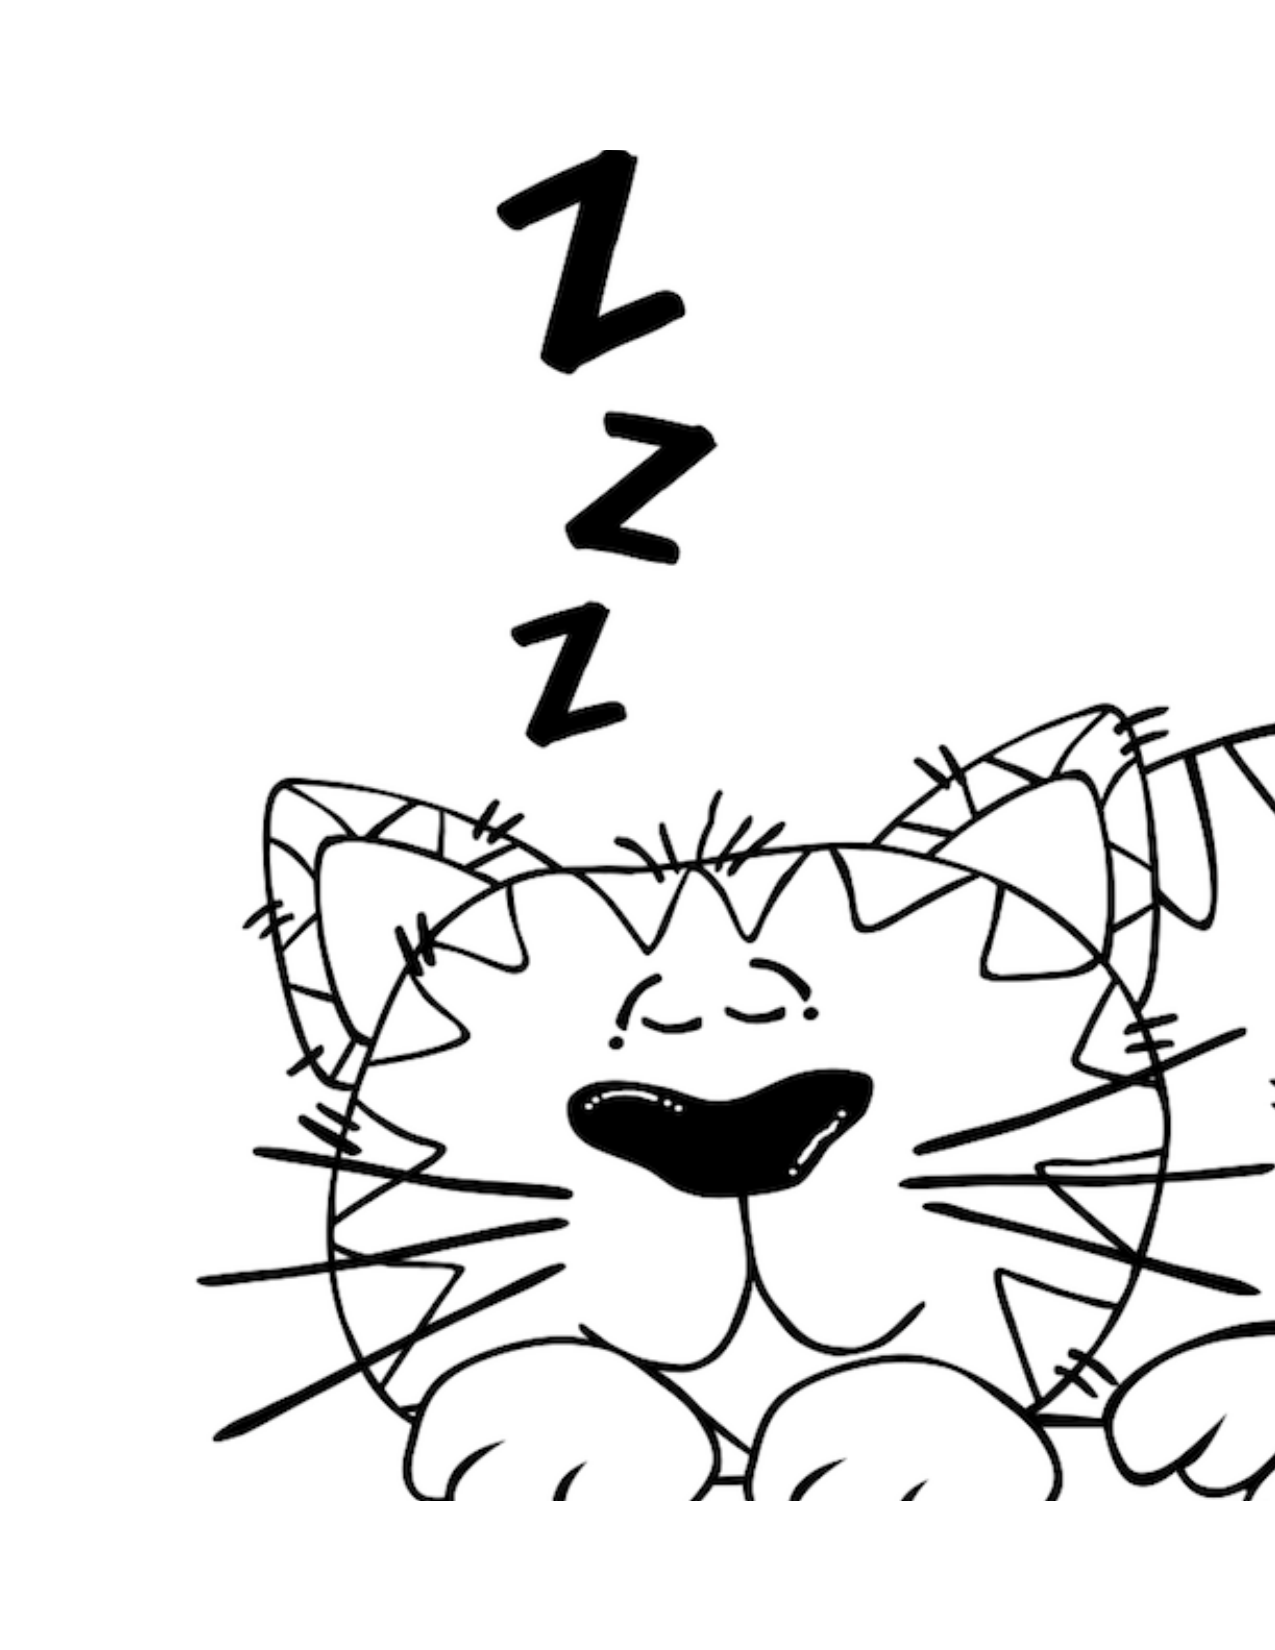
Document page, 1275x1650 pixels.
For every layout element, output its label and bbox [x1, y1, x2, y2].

picture [187, 150, 1275, 1501]
